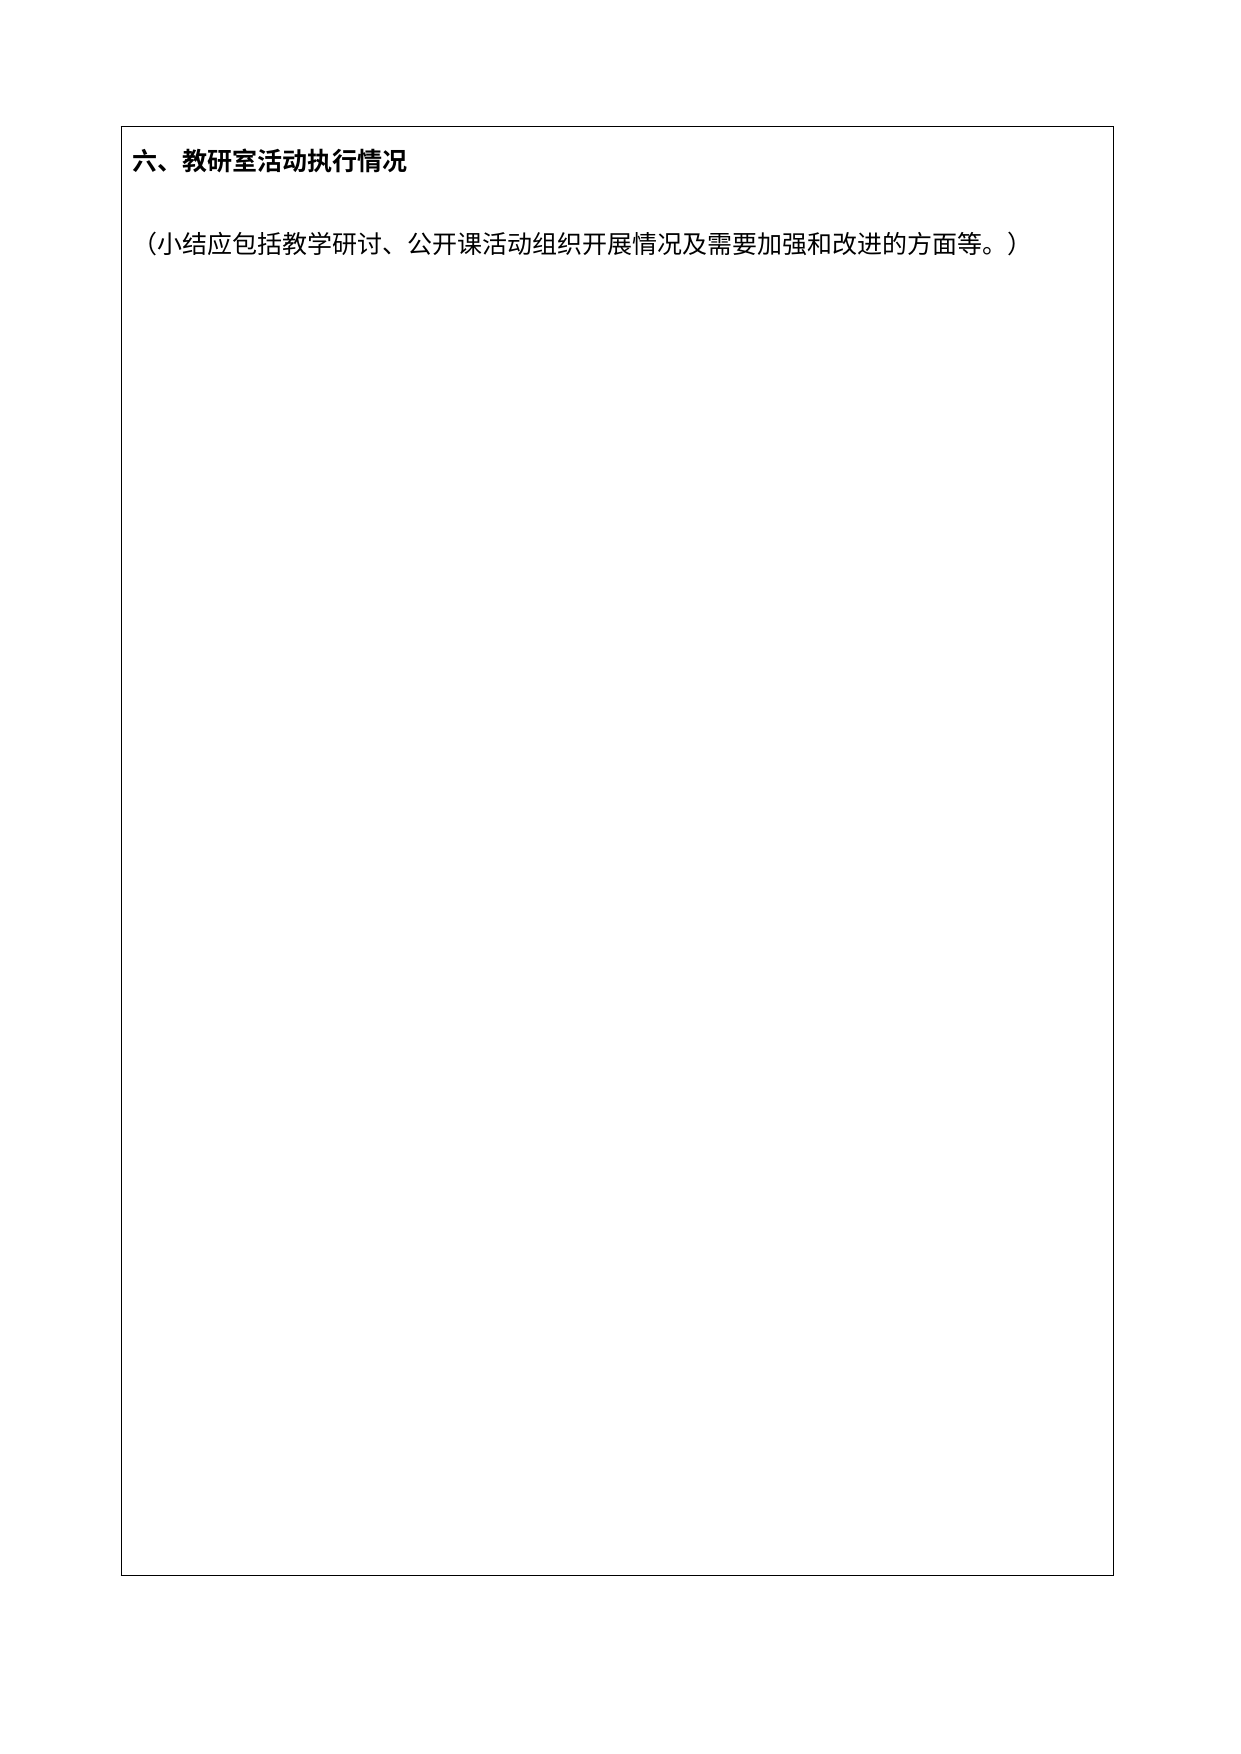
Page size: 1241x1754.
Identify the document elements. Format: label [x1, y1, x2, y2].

table_cell [122, 127, 1113, 1575]
